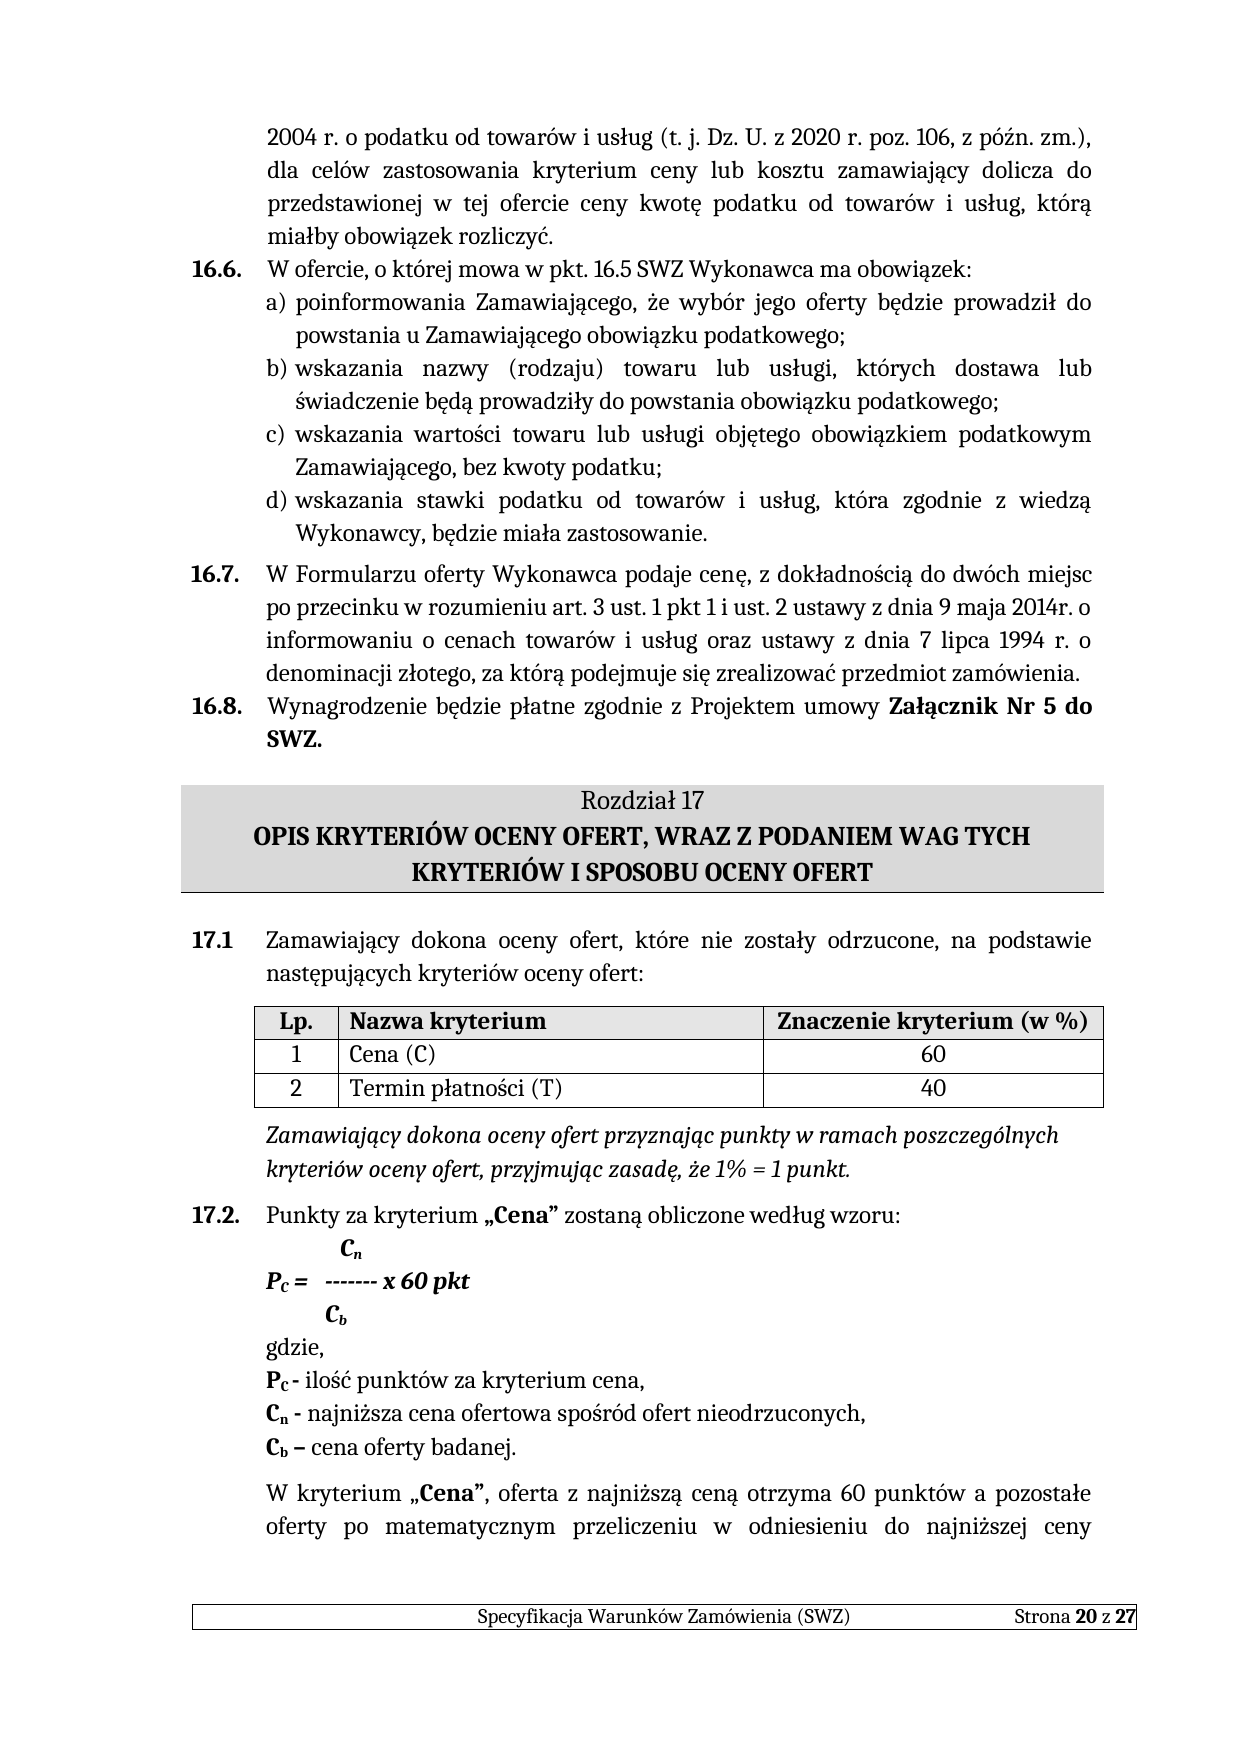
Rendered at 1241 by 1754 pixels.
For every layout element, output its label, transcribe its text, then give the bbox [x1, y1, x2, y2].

text Cb – cena oferty badanej. [266, 1432, 1093, 1461]
table_cell Termin płatności (T) [339, 1074, 763, 1107]
text gdzie, [192, 1333, 1093, 1362]
list wskazania stawki podatku od towarów i usług, która zgodnie z wiedzą Wykonawcy, będzie miała zastosowanie. [266, 486, 1093, 548]
table_header Lp. [255, 1007, 338, 1039]
text PC - ilość punktów za kryterium cena, [266, 1366, 1093, 1395]
list poinformowania Zamawiającego, że wybór jego oferty będzie prowadził do powstania u Zamawiającego obowiązku podatkowego; [266, 288, 1093, 350]
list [192, 123, 1093, 251]
list Cn [266, 1234, 1093, 1263]
list Punkty za kryterium „Cena” zostaną obliczone według wzoru: [192, 1201, 1093, 1230]
list wskazania nazwy (rodzaju) towaru lub usługi, których dostawa lub świadczenie będą prowadziły do powstania obowiązku podatkowego; [266, 354, 1093, 416]
text Cn - najniższa cena ofertowa spośród ofert nieodrzuconych, [266, 1399, 1093, 1428]
table_header Rozdział 17 OPIS KRYTERIÓW OCENY OFERT, WRAZ Z PODANIEM WAG TYCH KRYTERIÓW I SPOSOBU OCENY OFERT [181, 785, 1104, 892]
list Wynagrodzenie będzie płatne zgodnie z Projektem umowy Załącznik Nr 5 do SWZ. [192, 692, 1093, 753]
table_cell 2 [255, 1074, 338, 1107]
table_header Znaczenie kryterium (w %) [764, 1007, 1103, 1039]
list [266, 1479, 1093, 1541]
list W ofercie, o której mowa w pkt. 16.5 SWZ Wykonawca ma obowiązek: [192, 255, 1093, 284]
table_cell Cena (C) [339, 1040, 763, 1073]
table_cell 60 [764, 1040, 1103, 1073]
list PC = ------- x 60 pkt [266, 1267, 1093, 1296]
table_cell 40 [764, 1074, 1103, 1107]
list Cb [266, 1300, 1093, 1329]
list wskazania wartości towaru lub usługi objętego obowiązkiem podatkowym Zamawiającego, bez kwoty podatku; [266, 420, 1093, 482]
text Zamawiający dokona oceny ofert przyznając punkty w ramach poszczególnych kryteriów oceny ofert, przyjmując zasadę, że 1% = 1 punkt. [266, 1121, 1093, 1183]
table_header Nazwa kryterium [339, 1007, 763, 1039]
list Zamawiający dokona oceny ofert, które nie zostały odrzucone, na podstawie następujących kryteriów oceny ofert: [192, 926, 1093, 988]
table_cell 1 [255, 1040, 338, 1073]
list W Formularzu oferty Wykonawca podaje cenę, z dokładnością do dwóch miejsc po przecinku w rozumieniu art. 3 ust. 1 pkt 1 i ust. 2 ustawy z dnia 9 maja 2014r. o informowaniu o cenach towarów i usług oraz ustawy z dnia 7 lipca 1994 r. o denominacji złotego, za którą podejmuje się zrealizować przedmiot zamówienia. [191, 559, 1093, 687]
